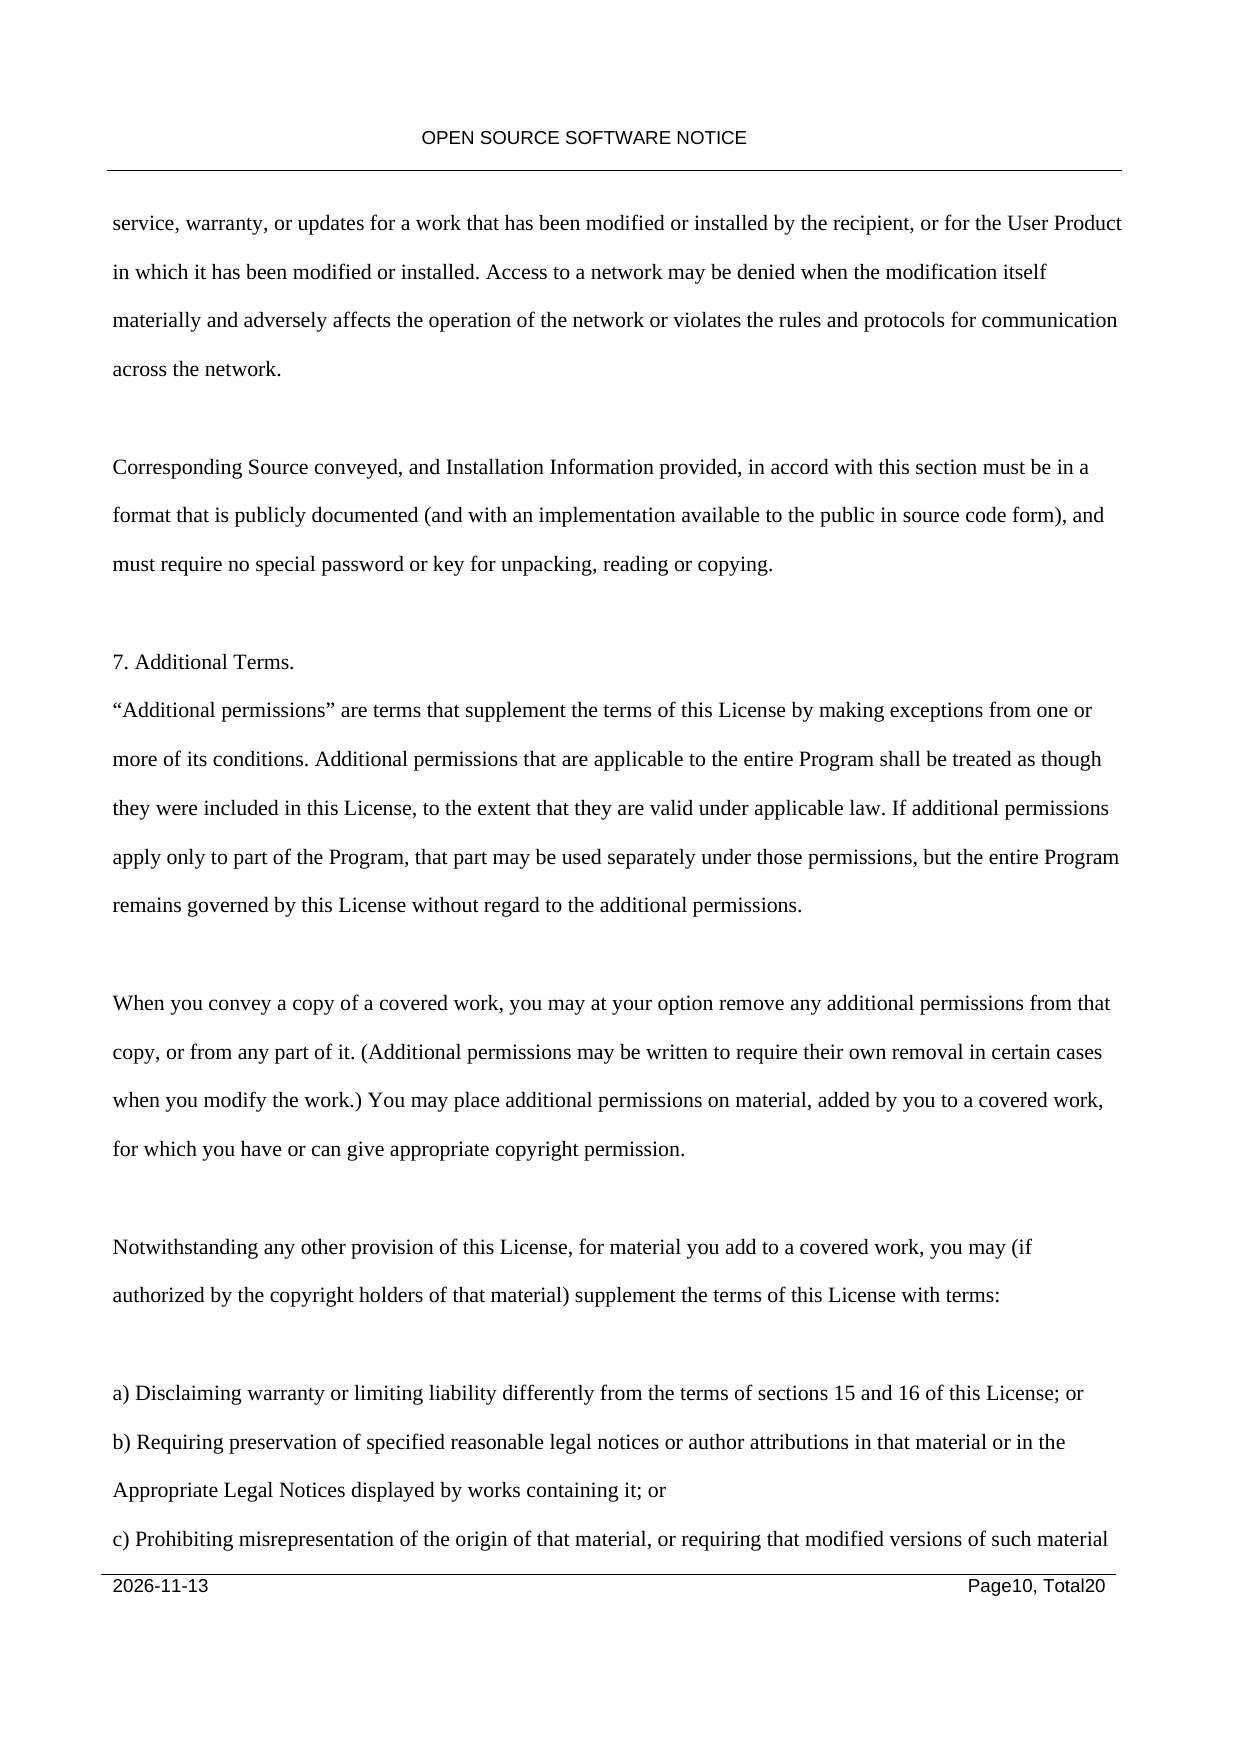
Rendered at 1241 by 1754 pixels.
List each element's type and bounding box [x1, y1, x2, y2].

text [112, 206, 1128, 1555]
